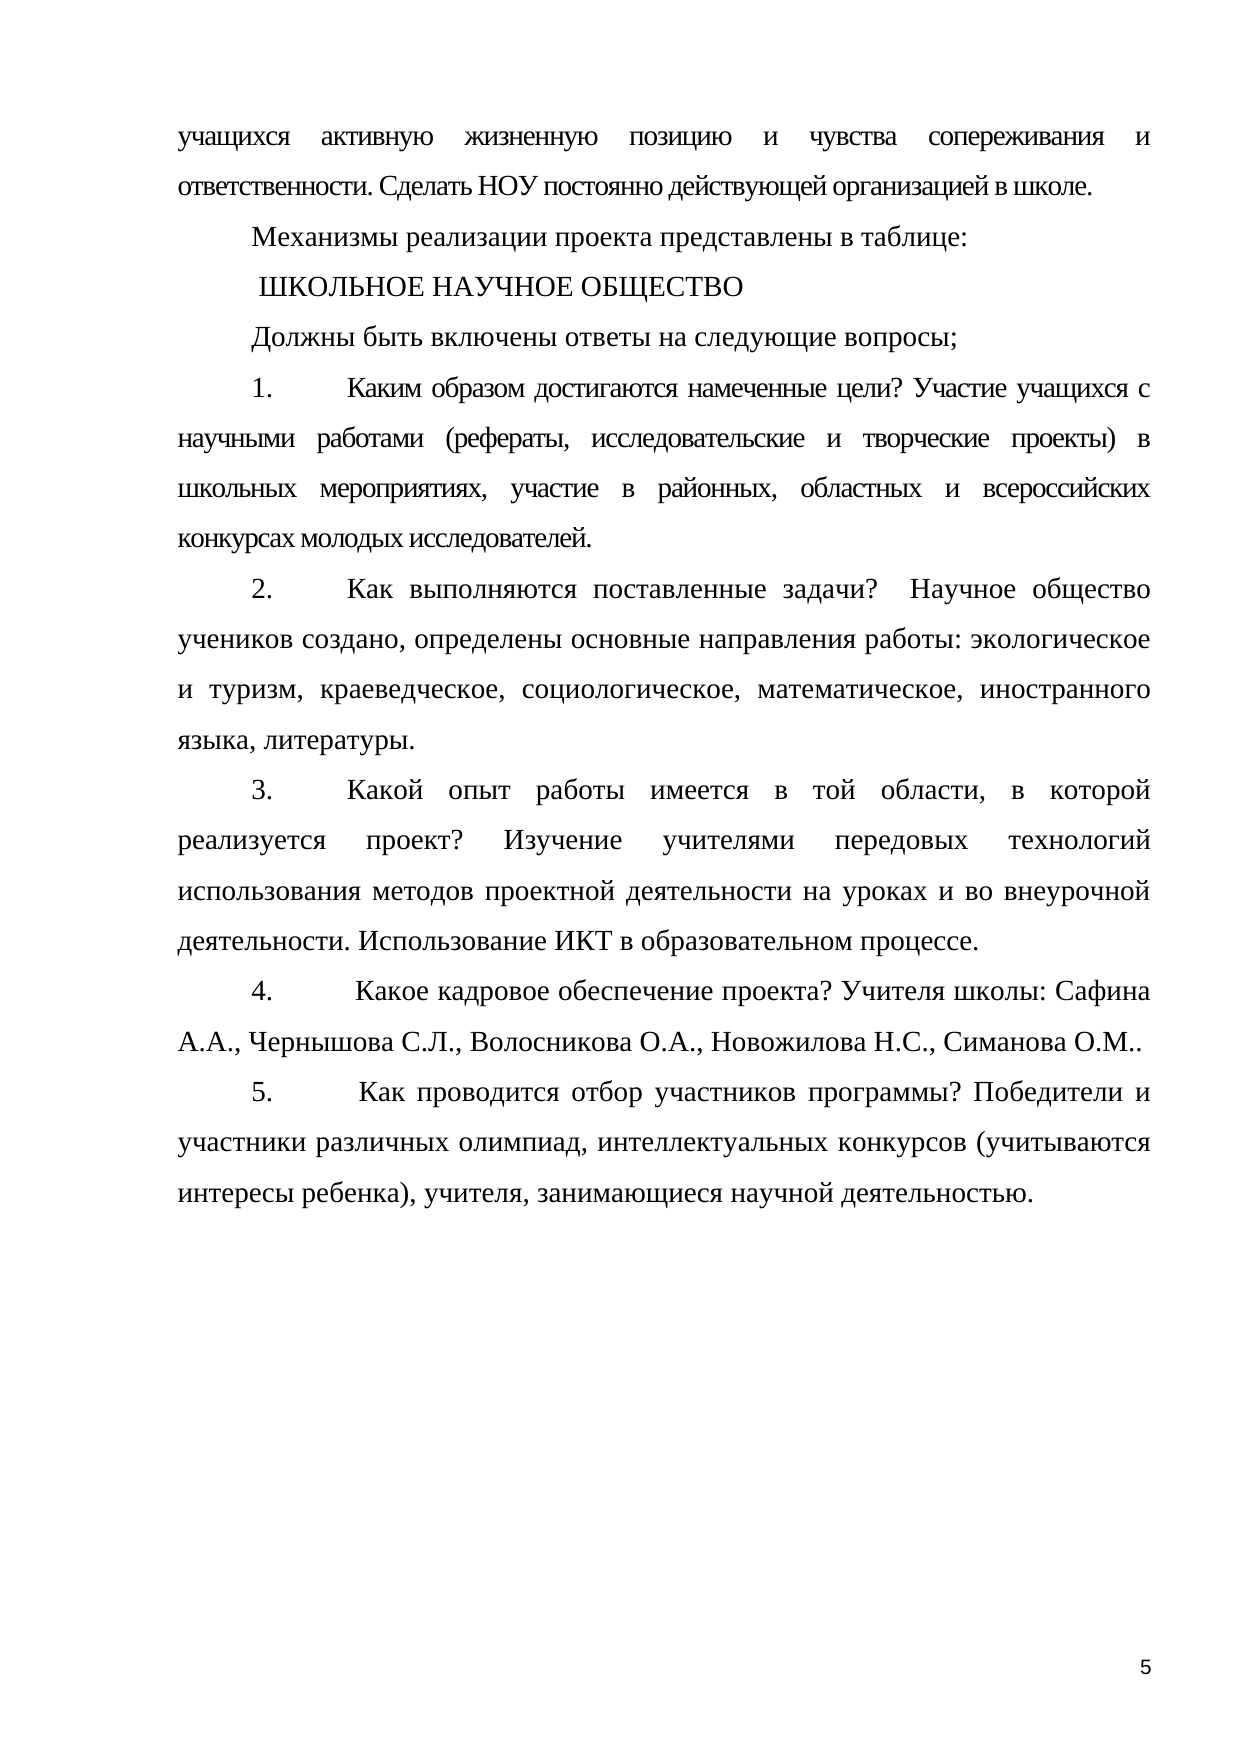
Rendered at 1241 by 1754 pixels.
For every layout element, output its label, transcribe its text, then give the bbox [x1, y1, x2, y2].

list Какой опыт работы имеется в той области, в которой реализуется проект? Изучение учителями передовых технологий использования методов проектной деятельности на уроках и во внеурочной деятельности. Использование ИКТ в образовательном процессе. [177, 772, 1152, 957]
text Механизмы реализации проекта представлены в таблице: [177, 219, 1152, 252]
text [177, 118, 1152, 202]
list Как выполняются поставленные задачи? Научное общество учеников создано, определены основные направления работы: экологическое и туризм, краеведческое, социологическое, математическое, иностранного языка, литературы. [177, 571, 1152, 755]
list Как проводится отбор участников программы? Победители и участники различных олимпиад, интеллектуальных конкурсов (учитываются интересы ребенка), учителя, занимающиеся научной деятельностью. [177, 1074, 1152, 1208]
text ШКОЛЬНОЕ НАУЧНОЕ ОБЩЕСТВО [177, 269, 1152, 303]
list Какое кадровое обеспечение проекта? Учителя школы: Сафина А.А., Чернышова С.Л., Волосникова О.А., Новожилова Н.С., Симанова О.М.. [177, 973, 1152, 1057]
text Должны быть включены ответы на следующие вопросы; [177, 319, 1152, 353]
list Каким образом достигаются намеченные цели? Участие учащихся с научными работами (рефераты, исследовательские и творческие проекты) в школьных мероприятиях, участие в районных, областных и всероссийских конкурсах молодых исследователей. [177, 370, 1152, 554]
